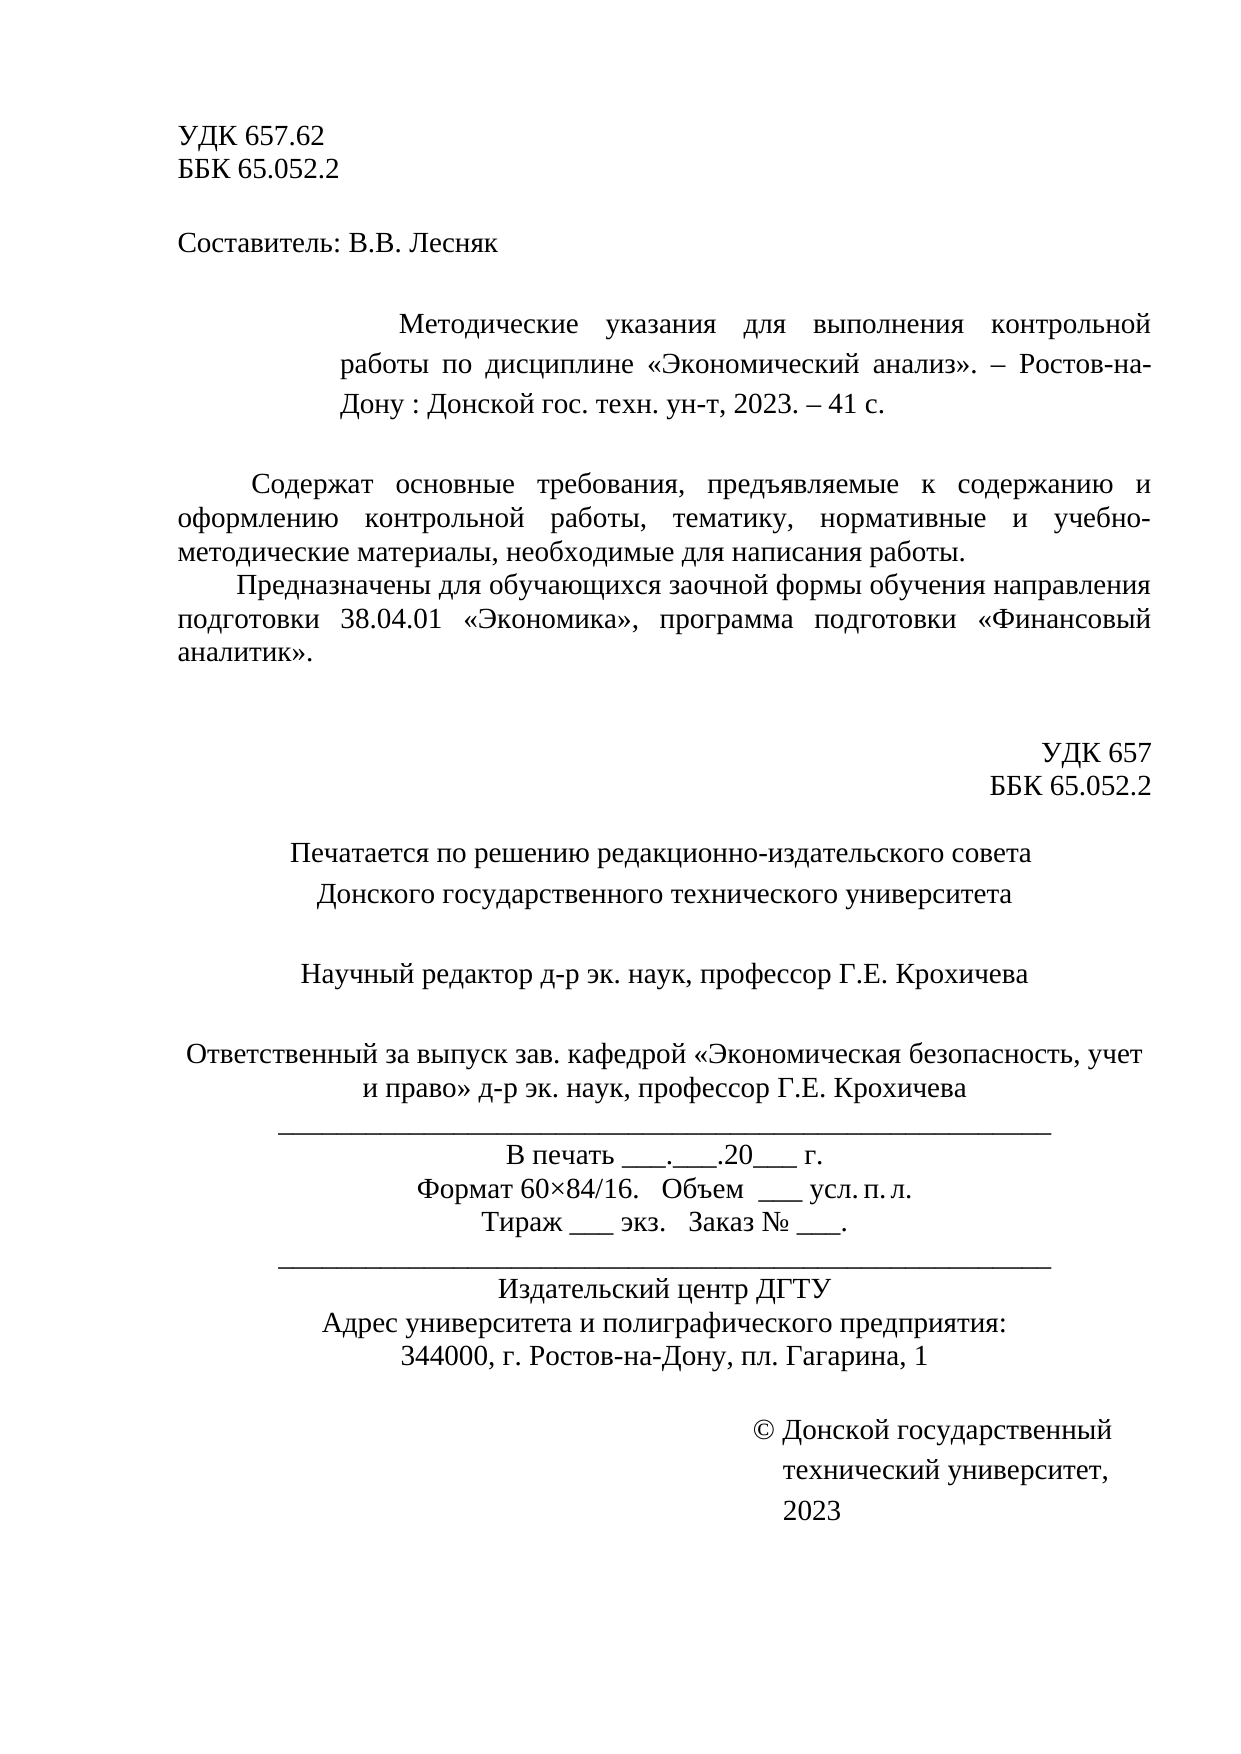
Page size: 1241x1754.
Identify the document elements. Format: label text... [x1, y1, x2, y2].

text Содержат основные требования, предъявляемые к содержанию и оформлению контрольной работы, тематику, нормативные и учебно-методические материалы, необходимые для написания работы. [177, 467, 1152, 567]
text УДК 657 [177, 735, 1152, 768]
text Методические указания для выполнения контрольной работы по дисциплине «Экономический анализ». – Ростов-на-Дону : Донской гос. техн. ун-т, 2023. – 41 с. [340, 306, 1152, 420]
text Ответственный за выпуск зав. кафедрой «Экономическая безопасность, учет и право» д-р эк. наук, профессор Г.Е. Крохичева [177, 1037, 1152, 1104]
text _____________________________________________________ [177, 1238, 1152, 1271]
text Формат 60×84/16. Объем ___ усл. п. л. [177, 1171, 1152, 1204]
text Составитель: В.В. Лесняк [177, 225, 1152, 259]
text Адрес университета и полиграфического предприятия: [177, 1305, 1152, 1338]
text УДК 657.62 [177, 118, 1152, 152]
text Тираж ___ экз. Заказ № ___. [177, 1204, 1152, 1238]
text ББК 65.052.2 [177, 152, 1152, 185]
text 344000, г. Ростов-на-Дону, пл. Гагарина, 1 [177, 1338, 1152, 1372]
text В печать ___.___.20___ г. [177, 1137, 1152, 1171]
text Печатается по решению редакционно-издательского совета Донского государственного технического университета [177, 836, 1152, 909]
text Научный редактор д-р эк. наук, профессор Г.Е. Крохичева [177, 956, 1152, 990]
text Издательский центр ДГТУ [177, 1271, 1152, 1305]
text ББК 65.052.2 [177, 768, 1152, 802]
text Предназначены для обучающихся заочной формы обучения направления подготовки 38.04.01 «Экономика», программа подготовки «Финансовый аналитик». [177, 567, 1152, 668]
text © Донской государственный технический университет, 2023 [753, 1412, 1152, 1526]
text _____________________________________________________ [177, 1104, 1152, 1137]
